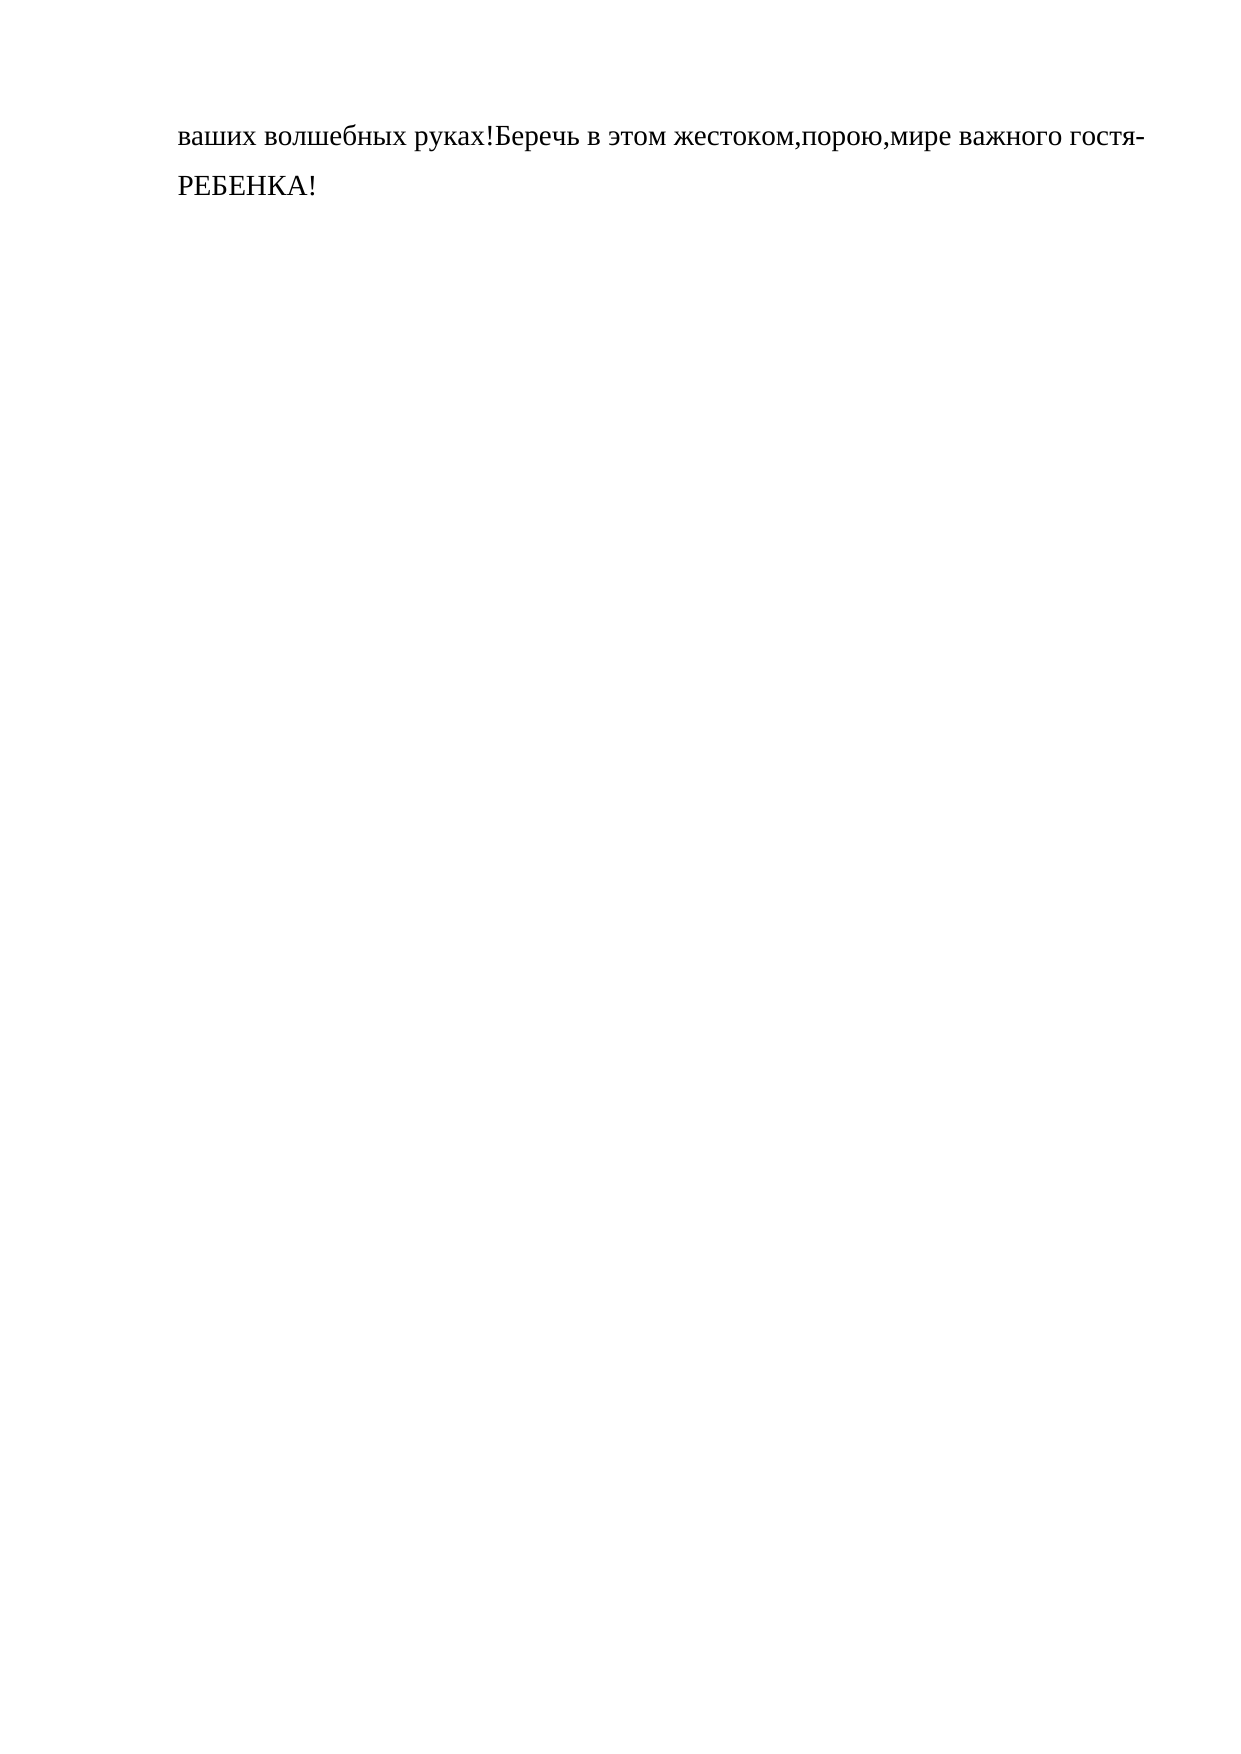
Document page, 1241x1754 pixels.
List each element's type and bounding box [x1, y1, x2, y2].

text [177, 118, 1152, 202]
